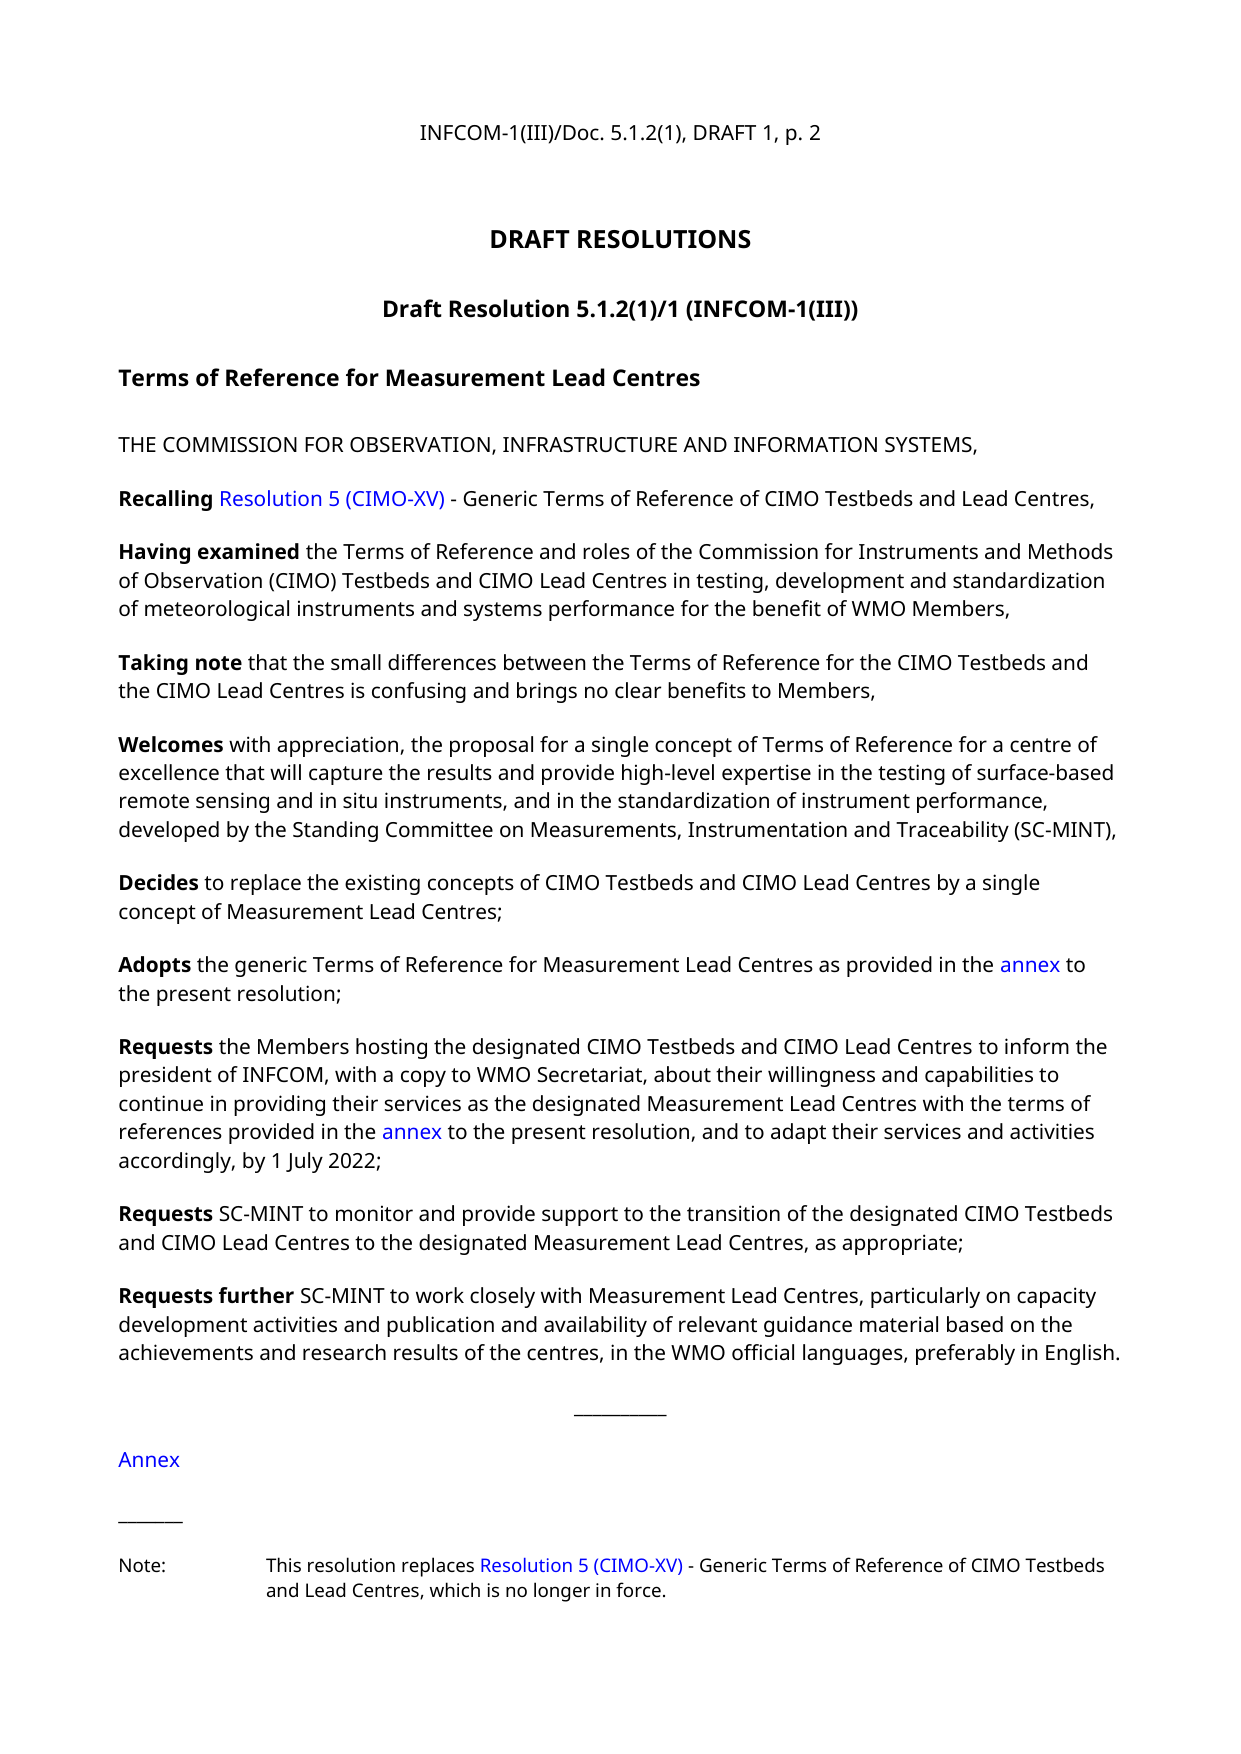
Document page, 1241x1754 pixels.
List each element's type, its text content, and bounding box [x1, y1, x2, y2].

text Requests the Members hosting the designated CIMO Testbeds and CIMO Lead Centres to inform the president of INFCOM, with a copy to WMO Secretariat, about their willingness and capabilities to continue in providing their services as the designated Measurement Lead Centres with the terms of references provided in the annex to the present resolution, and to adapt their services and activities accordingly, by 1 July 2022; [118, 1032, 1122, 1174]
subtitle Terms of Reference for Measurement Lead Centres [118, 362, 1122, 393]
text Having examined the Terms of Reference and roles of the Commission for Instruments and Methods of Observation (CIMO) Testbeds and CIMO Lead Centres in testing, development and standardization of meteorological instruments and systems performance for the benefit of WMO Members, [118, 537, 1122, 623]
subtitle Draft Resolution 5.1.2(1)/1 (INFCOM-1(III)) [118, 293, 1122, 324]
text Note: This resolution replaces Resolution 5 (CIMO-XV) - Generic Terms of Reference of CIMO Testbeds and Lead Centres, which is no longer in force. [118, 1552, 1122, 1603]
text Welcomes with appreciation, the proposal for a single concept of Terms of Reference for a centre of excellence that will capture the results and provide high-level expertise in the testing of surface-based remote sensing and in situ instruments, and in the standardization of instrument performance, developed by the Standing Committee on Measurements, Instrumentation and Traceability (SC-MINT), [118, 730, 1122, 843]
text __________ [118, 1392, 1122, 1420]
text Taking note that the small differences between the Terms of Reference for the CIMO Testbeds and the CIMO Lead Centres is confusing and brings no clear benefits to Members, [118, 648, 1122, 705]
text Recalling Resolution 5 (CIMO-XV) - Generic Terms of Reference of CIMO Testbeds and Lead Centres, [118, 484, 1122, 512]
text Requests further SC-MINT to work closely with Measurement Lead Centres, particularly on capacity development activities and publication and availability of relevant guidance material based on the achievements and research results of the centres, in the WMO official languages, preferably in English. [118, 1281, 1122, 1367]
subtitle DRAFT RESOLUTIONS [118, 222, 1122, 256]
text THE COMMISSION FOR OBSERVATION, INFRASTRUCTURE AND INFORMATION SYSTEMS, [118, 431, 1122, 459]
text Adopts the generic Terms of Reference for Measurement Lead Centres as provided in the annex to the present resolution; [118, 950, 1122, 1007]
text Annex [118, 1445, 1122, 1473]
text Requests SC-MINT to monitor and provide support to the transition of the designated CIMO Testbeds and CIMO Lead Centres to the designated Measurement Lead Centres, as appropriate; [118, 1199, 1122, 1256]
text Decides to replace the existing concepts of CIMO Testbeds and CIMO Lead Centres by a single concept of Measurement Lead Centres; [118, 868, 1122, 925]
text _______ [118, 1498, 1122, 1527]
